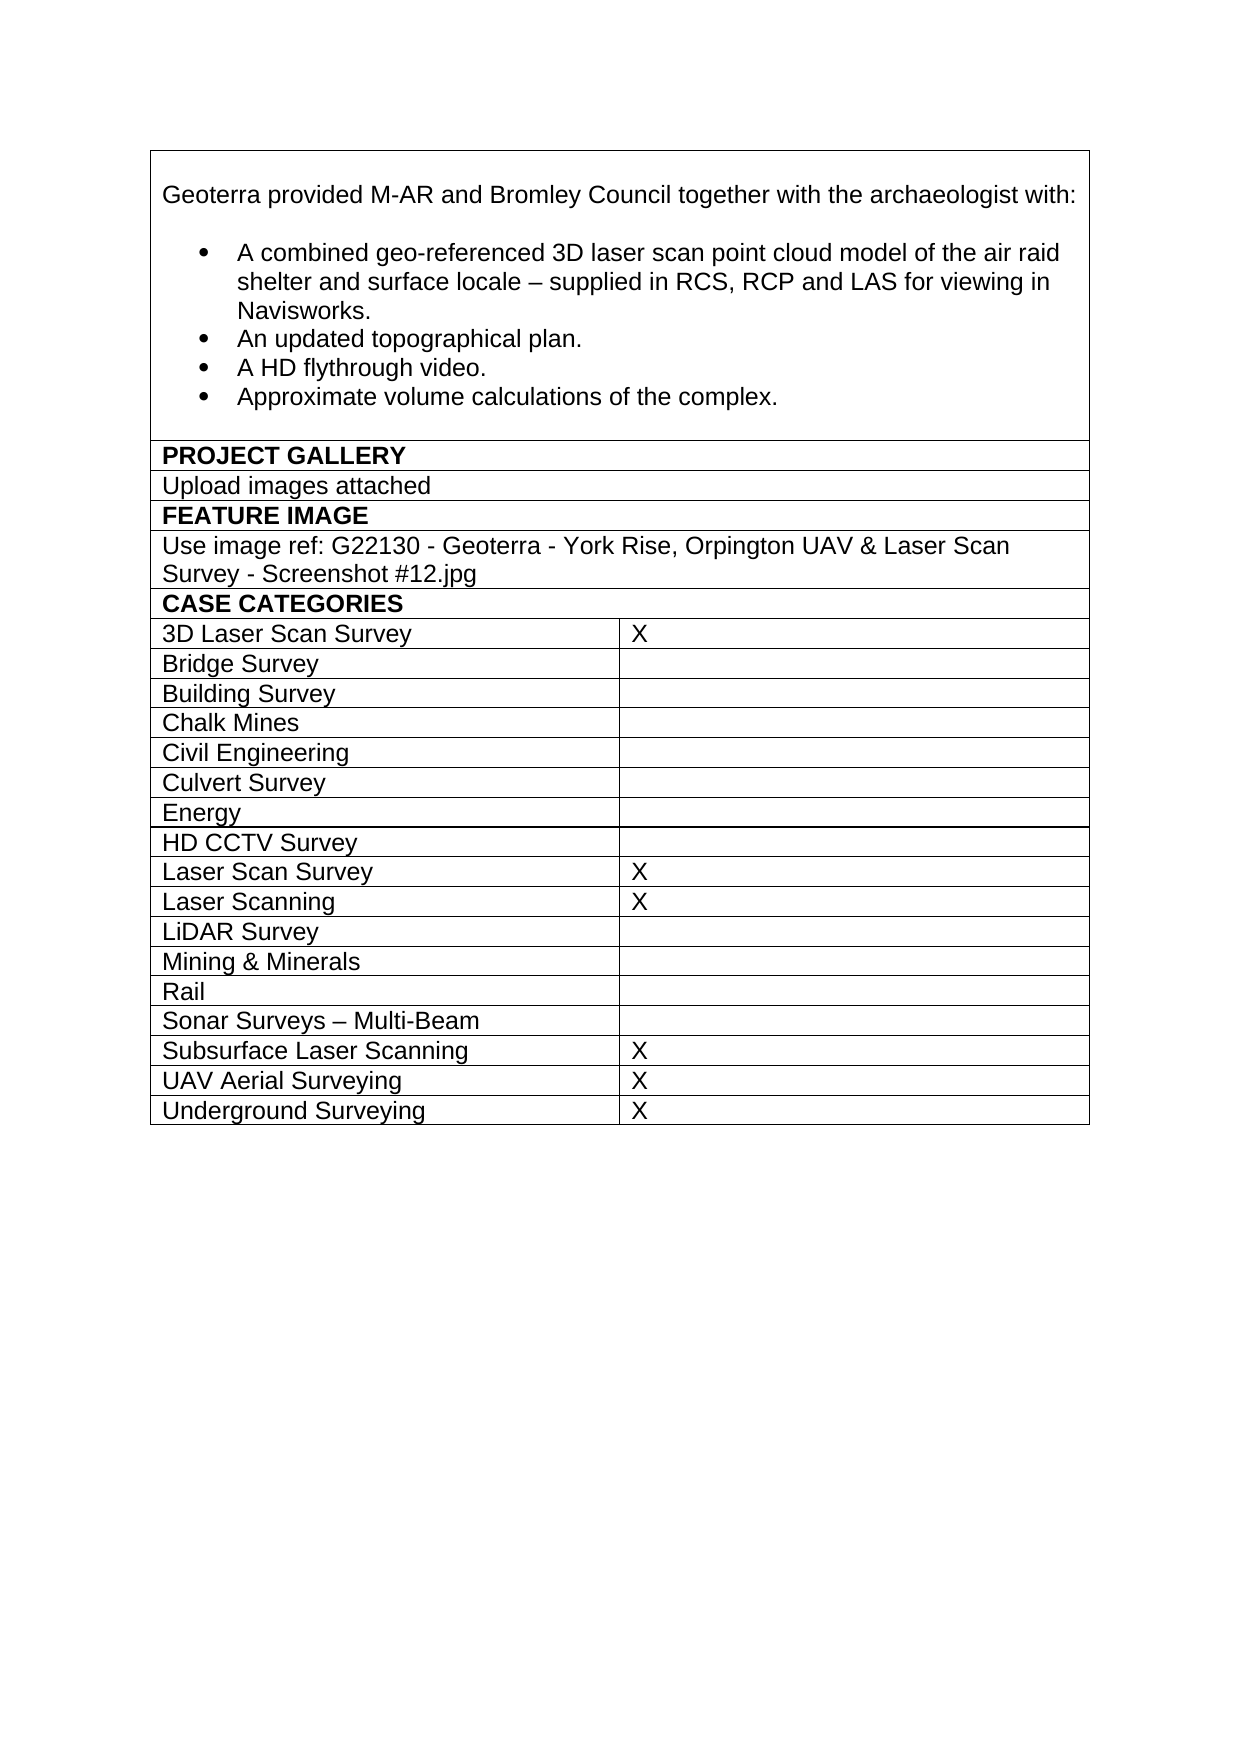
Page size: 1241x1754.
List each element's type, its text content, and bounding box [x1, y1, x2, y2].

table_cell CASE CATEGORIES [151, 589, 1089, 618]
table_cell PROJECT GALLERY [151, 441, 1089, 470]
table_cell [620, 947, 1089, 975]
table_cell HD CCTV Survey [151, 828, 619, 856]
table_cell X [620, 619, 1089, 648]
table_cell [620, 768, 1089, 797]
table_cell [620, 649, 1089, 677]
table_cell Civil Engineering [151, 738, 619, 767]
table_cell LiDAR Survey [151, 917, 619, 946]
table_cell Rail [151, 976, 619, 1005]
table_cell X [620, 887, 1089, 916]
table_cell [620, 798, 1089, 826]
table_cell Bridge Survey [151, 649, 619, 677]
table_cell [620, 1006, 1089, 1035]
table_cell [620, 679, 1089, 707]
table_cell [620, 828, 1089, 856]
table_cell [620, 917, 1089, 946]
table_cell X [620, 857, 1089, 886]
table_cell Upload images attached [151, 471, 1089, 500]
table_cell Use image ref: G22130 - Geoterra - York Rise, Orpington UAV & Laser Scan Survey - Screenshot #12.jpg [151, 531, 1089, 588]
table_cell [151, 151, 1089, 440]
table_cell [620, 738, 1089, 767]
table_cell Sonar Surveys – Multi-Beam [151, 1006, 619, 1035]
table_cell Culvert Survey [151, 768, 619, 797]
table_cell X [620, 1096, 1089, 1124]
table_cell Laser Scan Survey [151, 857, 619, 886]
table_cell Laser Scanning [151, 887, 619, 916]
table_cell FEATURE IMAGE [151, 501, 1089, 529]
table_cell Energy [151, 798, 619, 826]
table_cell X [620, 1066, 1089, 1094]
table_cell Subsurface Laser Scanning [151, 1036, 619, 1065]
table_cell Mining & Minerals [151, 947, 619, 975]
table_cell Building Survey [151, 679, 619, 707]
table_cell X [620, 1036, 1089, 1065]
table_cell 3D Laser Scan Survey [151, 619, 619, 648]
table_cell [620, 708, 1089, 737]
table_cell Underground Surveying [151, 1096, 619, 1124]
table_cell UAV Aerial Surveying [151, 1066, 619, 1094]
table_cell [620, 976, 1089, 1005]
table_cell Chalk Mines [151, 708, 619, 737]
